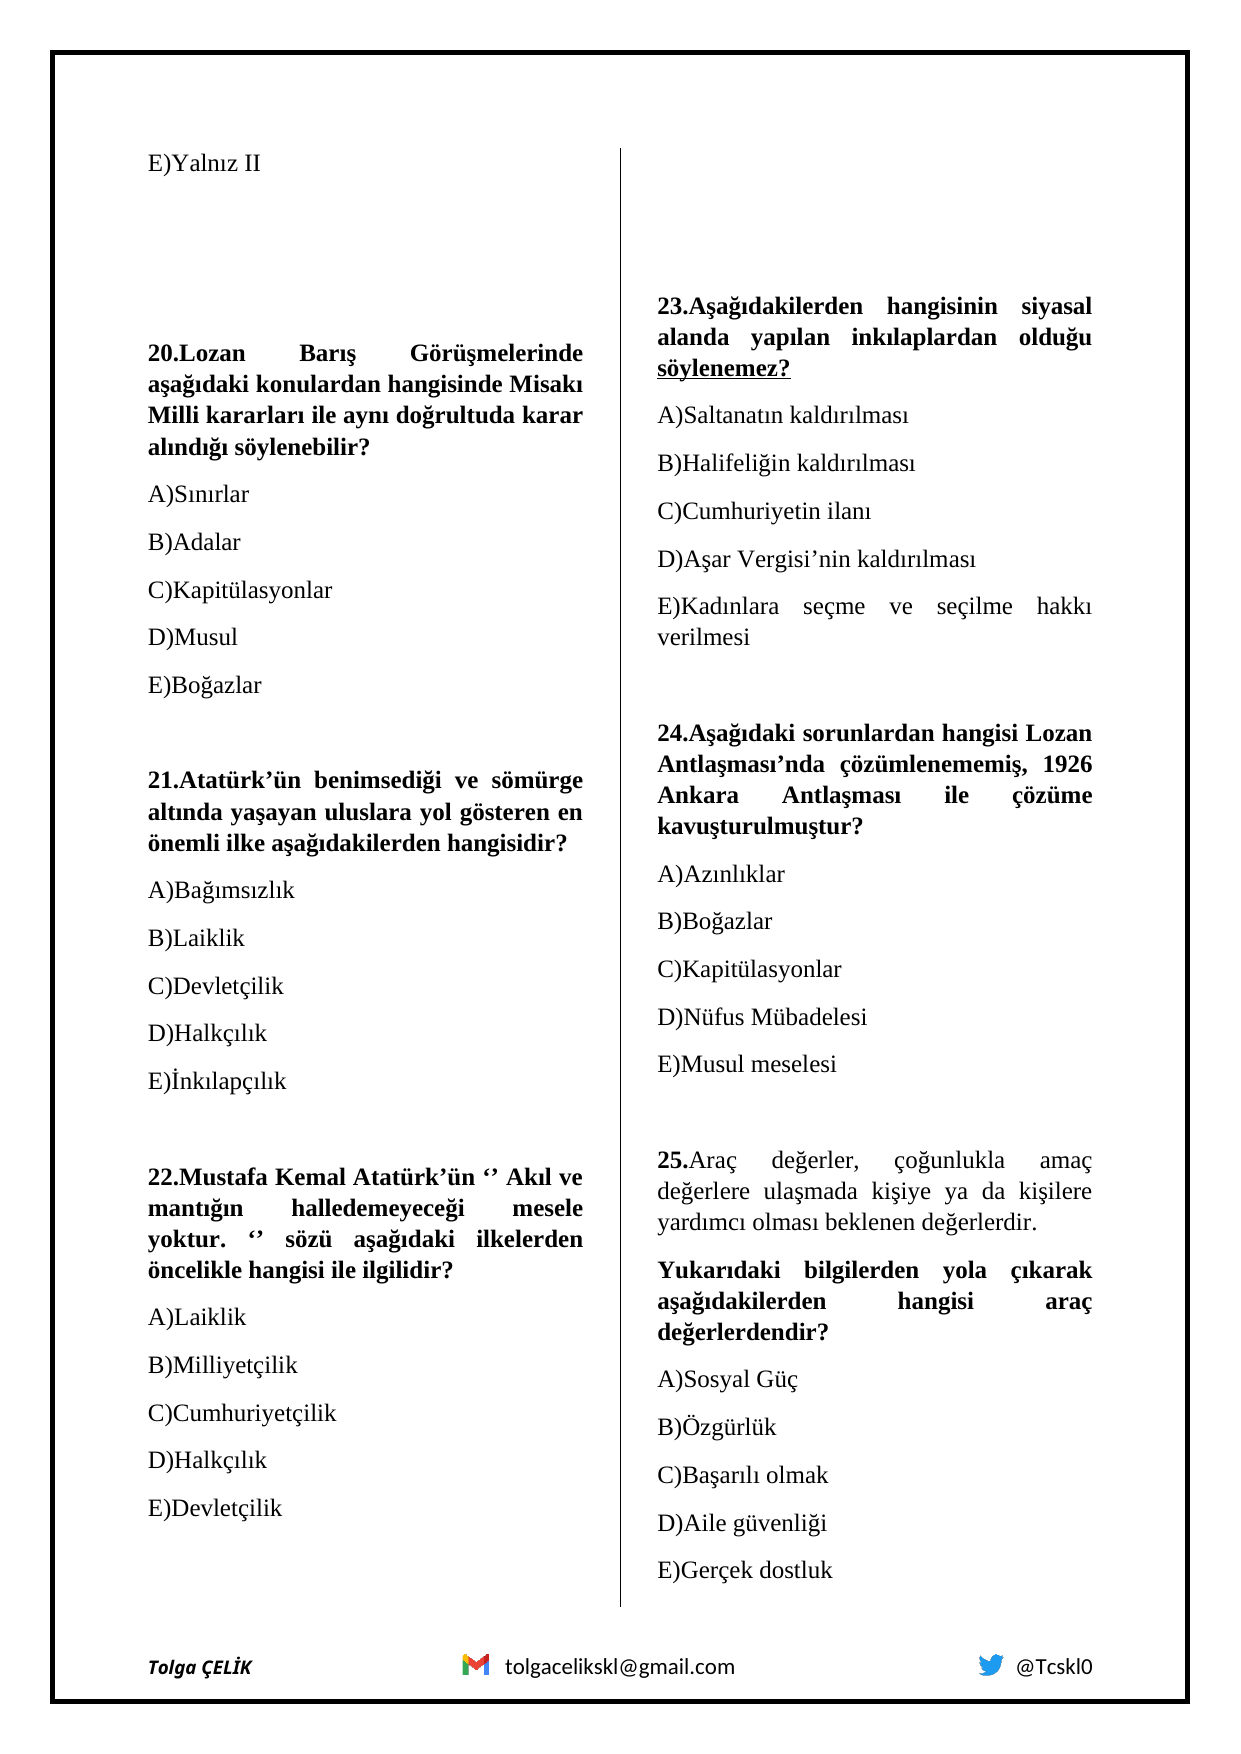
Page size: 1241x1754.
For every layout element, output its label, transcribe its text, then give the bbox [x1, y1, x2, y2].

text C)Başarılı olmak [657, 1460, 1093, 1489]
picture [978, 1654, 1004, 1676]
text A)Azınlıklar [657, 859, 1093, 887]
text C)Cumhuriyetin ilanı [657, 496, 1093, 525]
text D)Musul [148, 622, 583, 651]
text A)Laiklik [148, 1302, 583, 1331]
text A)Bağımsızlık [148, 875, 583, 904]
text D)Halkçılık [148, 1446, 583, 1474]
text A)Sosyal Güç [657, 1364, 1093, 1393]
text E)Devletçilik [148, 1493, 583, 1522]
text 21.Atatürk’ün benimsediği ve sömürge altında yaşayan uluslara yol gösteren en önemli ilke aşağıdakilerden hangisidir? [148, 766, 583, 856]
text B)Adalar [148, 527, 583, 556]
text E)Gerçek dostluk [657, 1555, 1093, 1584]
text 24.Aşağıdaki sorunlardan hangisi Lozan Antlaşması’nda çözümlenememiş, 1926 Ankara Antlaşması ile çözüme kavuşturulmuştur? [657, 718, 1093, 840]
text E)Kadınlara seçme ve seçilme hakkı verilmesi [657, 591, 1093, 651]
text 25.Araç değerler, çoğunlukla amaç değerlere ulaşmada kişiye ya da kişilere yardımcı olması beklenen değerlerdir. [657, 1145, 1093, 1236]
text Yukarıdaki bilgilerden yola çıkarak aşağıdakilerden hangisi araç değerlerdendir? [657, 1255, 1093, 1346]
text 20.Lozan Barış Görüşmelerinde aşağıdaki konulardan hangisinde Misakı Milli kararları ile aynı doğrultuda karar alındığı söylenebilir? [148, 338, 583, 460]
text D)Aile güvenliği [657, 1508, 1093, 1536]
text D)Aşar Vergisi’nin kaldırılması [657, 544, 1093, 572]
text E)İnkılapçılık [148, 1066, 583, 1095]
text A)Saltanatın kaldırılması [657, 401, 1093, 429]
text B)Laiklik [148, 923, 583, 952]
text C)Kapitülasyonlar [148, 575, 583, 603]
text 23.Aşağıdakilerden hangisinin siyasal alanda yapılan inkılaplardan olduğu söylenemez? [657, 291, 1093, 382]
text C)Kapitülasyonlar [657, 954, 1093, 983]
text D)Nüfus Mübadelesi [657, 1002, 1093, 1031]
picture [462, 1654, 489, 1675]
text A)Sınırlar [148, 479, 583, 508]
text 22.Mustafa Kemal Atatürk’ün ‘’ Akıl ve mantığın halledemeyeceği mesele yoktur. ‘’ sözü aşağıdaki ilkelerden öncelikle hangisi ile ilgilidir? [148, 1162, 583, 1283]
text C)Devletçilik [148, 971, 583, 999]
text B)Özgürlük [657, 1412, 1093, 1441]
text B)Boğazlar [657, 906, 1093, 935]
text B)Milliyetçilik [148, 1350, 583, 1379]
text B)Halifeliğin kaldırılması [657, 448, 1093, 477]
text D)Halkçılık [148, 1018, 583, 1047]
text E)Boğazlar [148, 670, 583, 699]
text E)Musul meselesi [657, 1049, 1093, 1078]
text E)Yalnız II [148, 148, 583, 176]
text C)Cumhuriyetçilik [148, 1398, 583, 1427]
